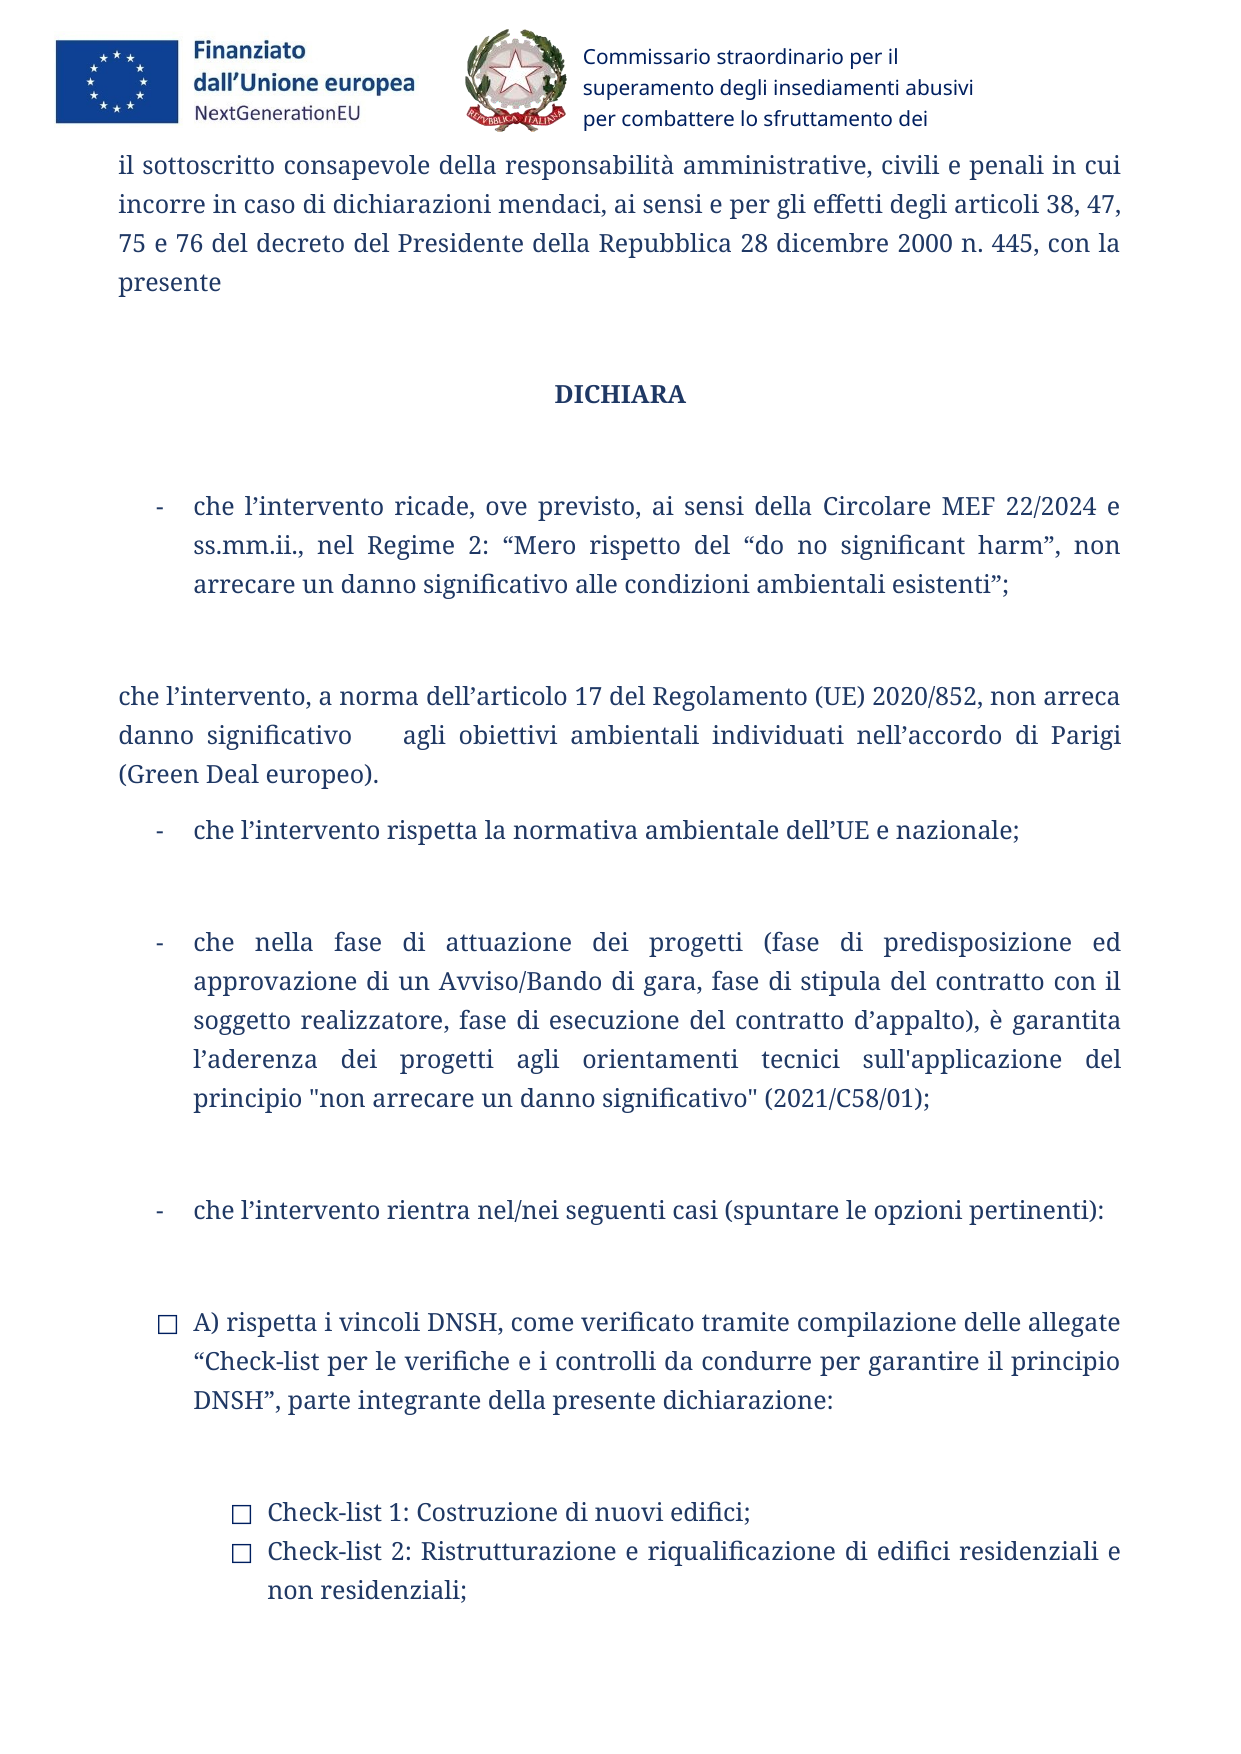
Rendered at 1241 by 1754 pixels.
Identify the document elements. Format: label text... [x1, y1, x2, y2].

list Check-list 2: Ristrutturazione e riqualificazione di edifici residenziali e non residenziali; [229, 1533, 1122, 1607]
text che l’intervento, a norma dell’articolo 17 del Regolamento (UE) 2020/852, non arreca danno significativo agli obiettivi ambientali individuati nell’accordo di Parigi (Green Deal europeo). [118, 678, 1122, 791]
picture [43, 31, 420, 128]
list A) rispetta i vincoli DNSH, come verificato tramite compilazione delle allegate “Check-list per le verifiche e i controlli da condurre per garantire il principio DNSH”, parte integrante della presente dichiarazione: [156, 1304, 1122, 1417]
picture [465, 29, 567, 132]
list che l’intervento rientra nel/nei seguenti casi (spuntare le opzioni pertinenti): [156, 1193, 1122, 1227]
list che l’intervento ricade, ove previsto, ai sensi della Circolare MEF 22/2024 e ss.mm.ii., nel Regime 2: “Mero rispetto del “do no significant harm”, non arrecare un danno significativo alle condizioni ambientali esistenti”; [156, 488, 1122, 601]
list che l’intervento rispetta la normativa ambientale dell’UE e nazionale; [156, 813, 1122, 847]
text il sottoscritto consapevole della responsabilità amministrative, civili e penali in cui incorre in caso di dichiarazioni mendaci, ai sensi e per gli effetti degli articoli 38, 47, 75 e 76 del decreto del Presidente della Repubblica 28 dicembre 2000 n. 445, con la presente [118, 148, 1122, 299]
list Check-list 1: Costruzione di nuovi edifici; [229, 1494, 1122, 1528]
text DICHIARA [118, 377, 1122, 411]
list che nella fase di attuazione dei progetti (fase di predisposizione ed approvazione di un Avviso/Bando di gara, fase di stipula del contratto con il soggetto realizzatore, fase di esecuzione del contratto d’appalto), è garantita l’aderenza dei progetti agli orientamenti tecnici sull'applicazione del principio "non arrecare un danno significativo" (2021/C58/01); [156, 924, 1122, 1115]
